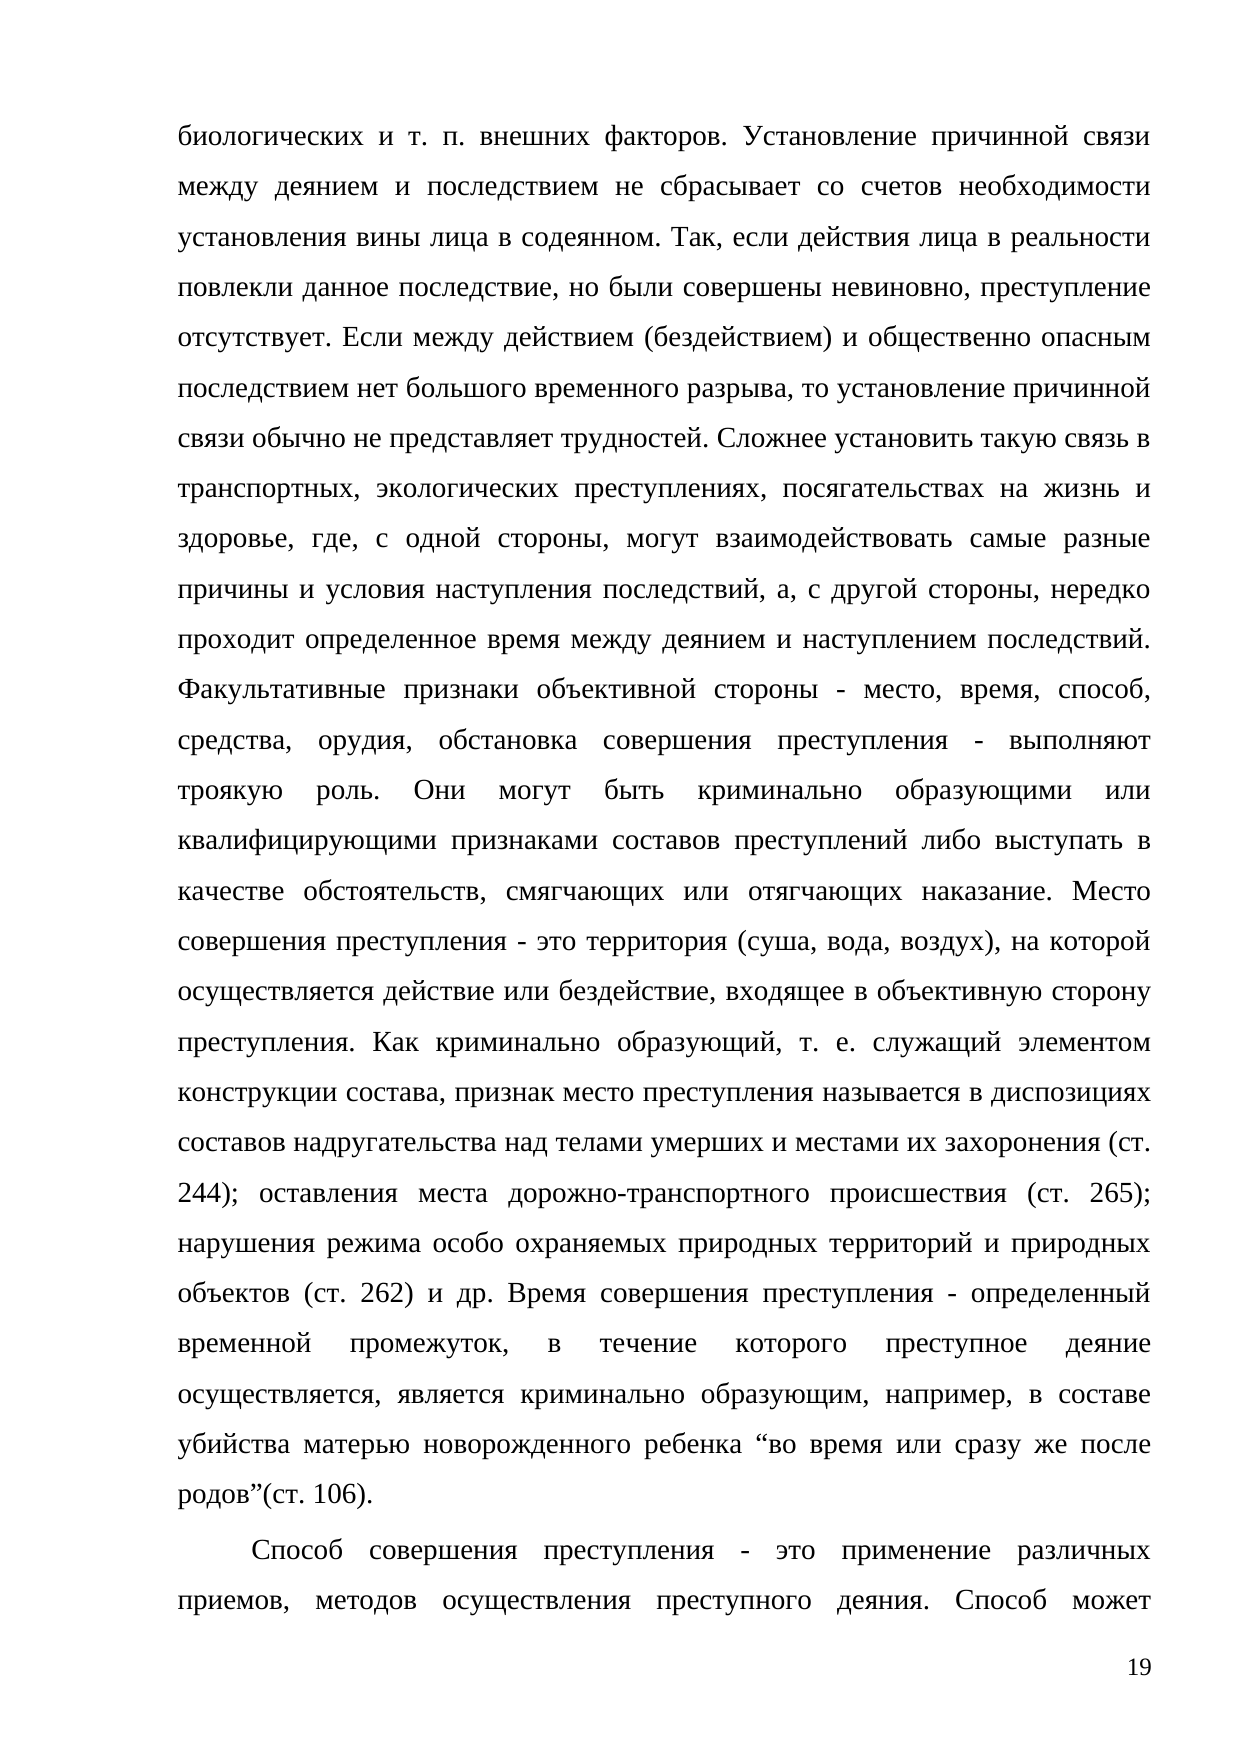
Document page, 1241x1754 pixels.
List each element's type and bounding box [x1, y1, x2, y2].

text [177, 118, 1152, 1510]
text [177, 1532, 1152, 1616]
